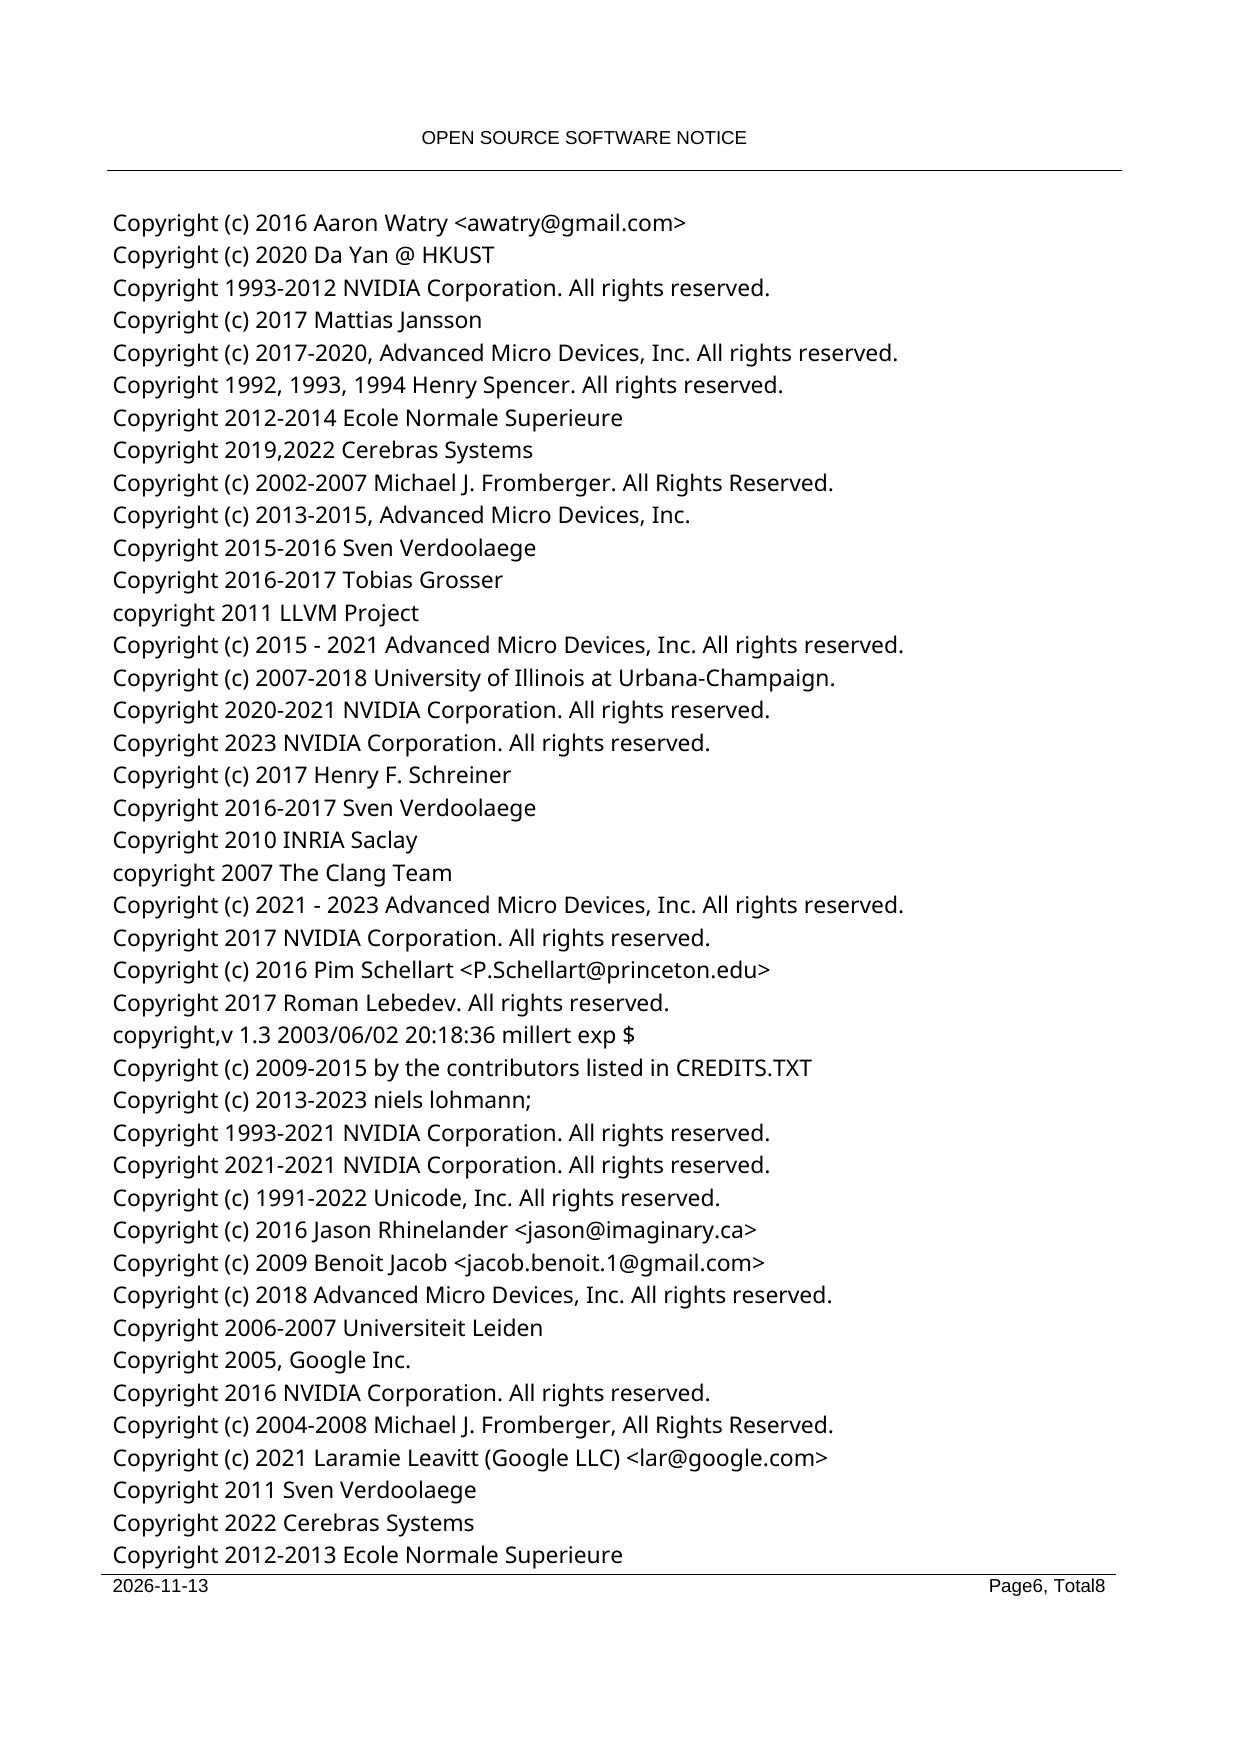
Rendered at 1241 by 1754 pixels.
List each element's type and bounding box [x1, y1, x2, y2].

text [112, 206, 1128, 1571]
